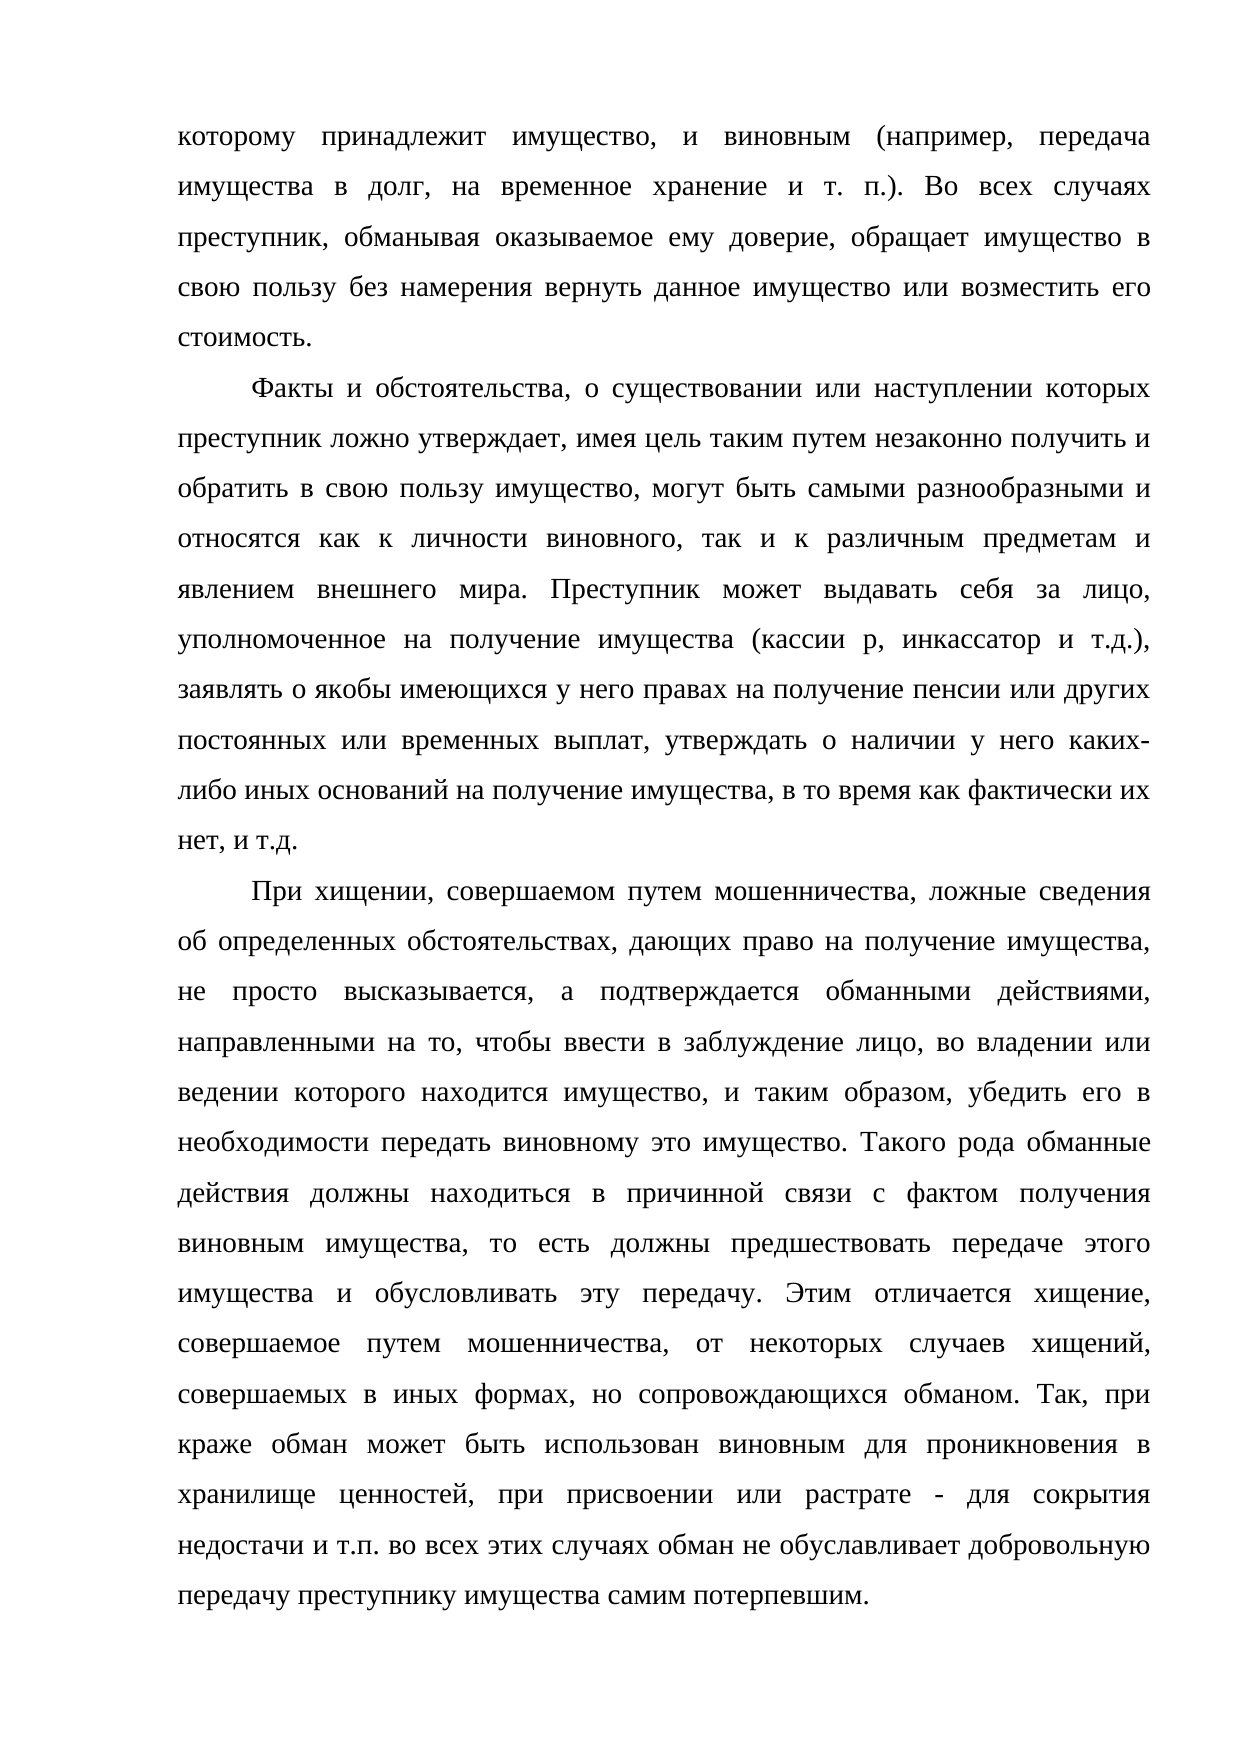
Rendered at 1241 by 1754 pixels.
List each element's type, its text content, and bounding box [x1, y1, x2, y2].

text Факты и обстоятельства, о существовании или наступлении которых преступник ложно утверждает, имея цель таким путем незаконно получить и обратить в свою пользу имущество, могут быть самыми разнообразными и относятся как к личности виновного, так и к различным предметам и явлением внешнего мира. Преступник может выдавать себя за лицо, уполномоченное на получение имущества (кассии р, инкассатор и т.д.), заявлять о якобы имеющихся у него правах на получение пенсии или других постоянных или временных выплат, утверждать о наличии у него каких- либо иных оснований на получение имущества, в то время как фактически их нет, и т.д. [177, 370, 1152, 856]
text При хищении, совершаемом путем мошенничества, ложные сведения об определенных обстоятельствах, дающих право на получение имущества, не просто высказывается, а подтверждается обманными действиями, направленными на то, чтобы ввести в заблуждение лицо, во владении или ведении которого находится имущество, и таким образом, убедить его в необходимости передать виновному это имущество. Такого рода обманные действия должны находиться в причинной связи с фактом получения виновным имущества, то есть должны предшествовать передаче этого имущества и обусловливать эту передачу. Этим отличается хищение, совершаемое путем мошенничества, от некоторых случаев хищений, совершаемых в иных формах, но сопровождающихся обманом. Так, при краже обман может быть использован виновным для проникновения в хранилище ценностей, при присвоении или растрате - для сокрытия недостачи и т.п. во всех этих случаях обман не обуславливает добровольную передачу преступнику имущества самим потерпевшим. [177, 873, 1152, 1611]
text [177, 118, 1152, 353]
